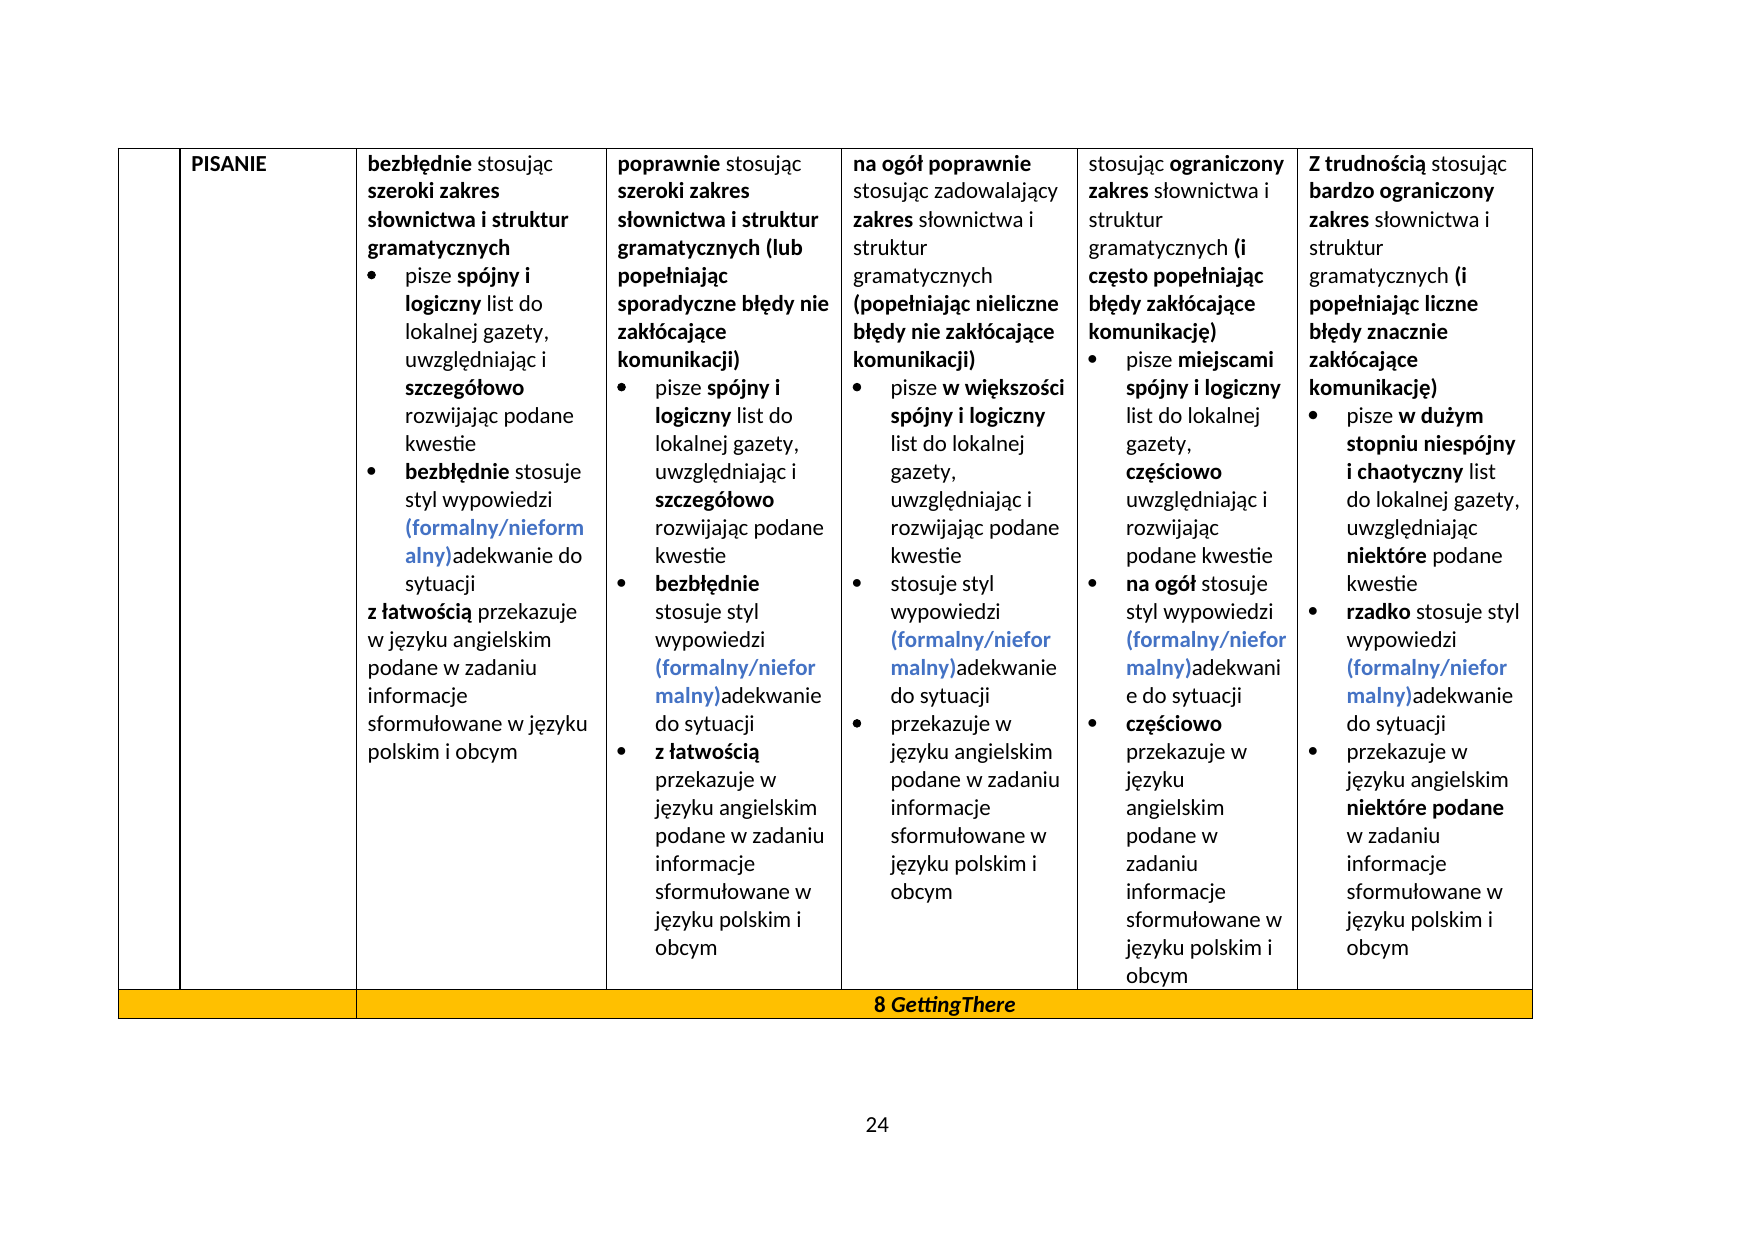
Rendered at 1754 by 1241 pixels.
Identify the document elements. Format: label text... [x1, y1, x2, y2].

table_cell stosując ograniczony zakres słownictwa i struktur gramatycznych (i często popełniając błędy zakłócające komunikację) pisze miejscami spójny i logiczny list do lokalnej gazety, częściowo uwzględniając i rozwijając podane kwestie na ogół stosuje styl wypowiedzi (formalny/nieformalny)adekwanie do sytuacji częściowo przekazuje w języku angielskim podane w zadaniu informacje sformułowane w języku polskim i obcym [1078, 149, 1297, 989]
table_cell poprawnie stosując szeroki zakres słownictwa i struktur gramatycznych (lub popełniając sporadyczne błędy nie zakłócające komunikacji) pisze spójny i logiczny list do lokalnej gazety, uwzględniając i szczegółowo rozwijając podane kwestie bezbłędnie stosuje styl wypowiedzi (formalny/nieformalny)adekwanie do sytuacji z łatwością przekazuje w języku angielskim podane w zadaniu informacje sformułowane w języku polskim i obcym [607, 149, 841, 989]
table_cell na ogół poprawnie stosując zadowalający zakres słownictwa i struktur gramatycznych (popełniając nieliczne błędy nie zakłócające komunikacji) pisze w większości spójny i logiczny list do lokalnej gazety, uwzględniając i rozwijając podane kwestie stosuje styl wypowiedzi (formalny/nieformalny)adekwanie do sytuacji przekazuje w języku angielskim podane w zadaniu informacje sformułowane w języku polskim i obcym [842, 149, 1077, 989]
table_cell Z trudnością stosując bardzo ograniczony zakres słownictwa i struktur gramatycznych (i popełniając liczne błędy znacznie zakłócające komunikację) pisze w dużym stopniu niespójny i chaotyczny list do lokalnej gazety, uwzględniając niektóre podane kwestie rzadko stosuje styl wypowiedzi (formalny/nieformalny)adekwanie do sytuacji przekazuje w języku angielskim niektóre podane w zadaniu informacje sformułowane w języku polskim i obcym [1298, 149, 1532, 989]
table_cell [119, 990, 356, 1018]
table_cell [119, 149, 179, 989]
table_cell bezbłędnie stosując szeroki zakres słownictwa i struktur gramatycznych pisze spójny i logiczny list do lokalnej gazety, uwzględniając i szczegółowo rozwijając podane kwestie bezbłędnie stosuje styl wypowiedzi (formalny/nieformalny)adekwanie do sytuacji z łatwością przekazuje w języku angielskim podane w zadaniu informacje sformułowane w języku polskim i obcym [357, 149, 606, 989]
table_cell 8 GettingThere [357, 990, 1532, 1018]
table_cell PISANIE [181, 149, 356, 989]
